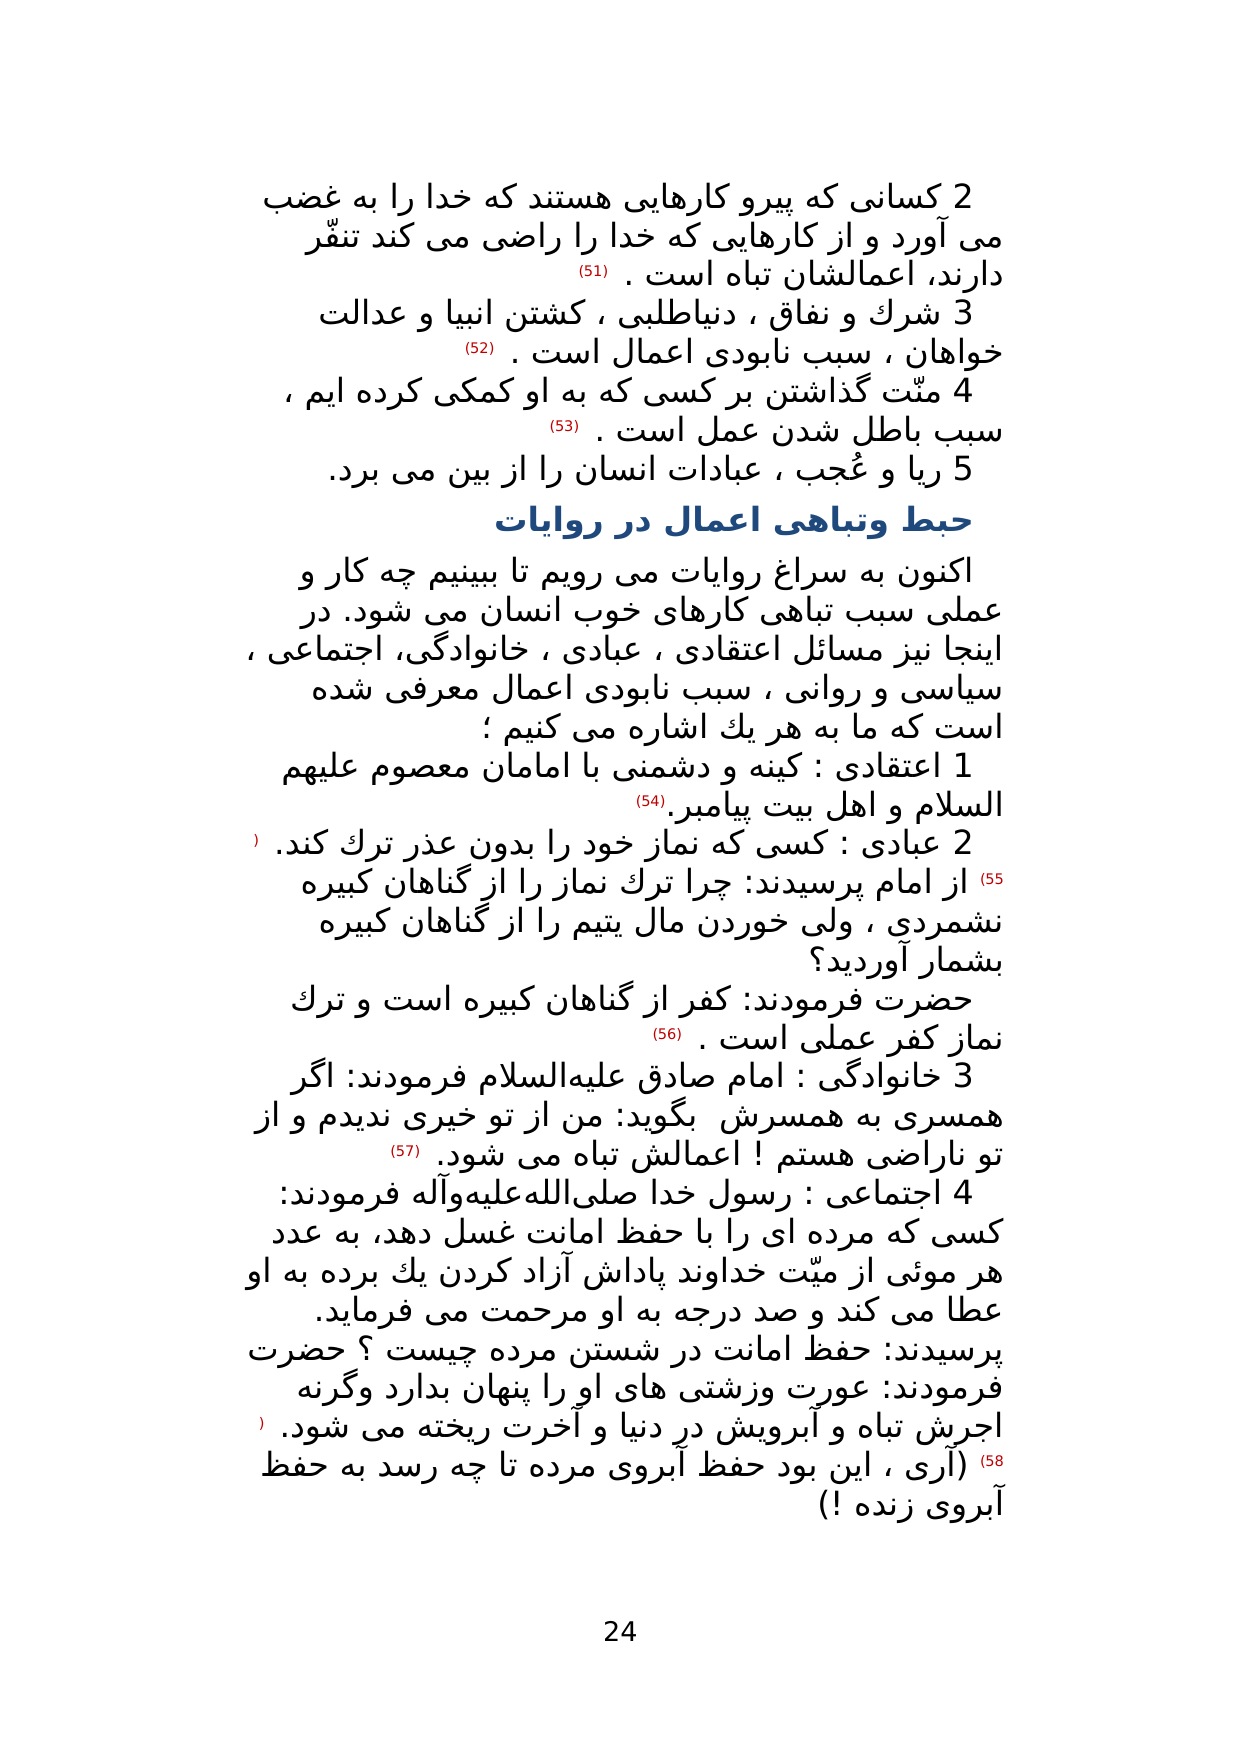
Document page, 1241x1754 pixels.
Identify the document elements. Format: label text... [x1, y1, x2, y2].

text 2 كسانى كه پيرو كارهايى هستند كه خدا را به غضب مى آورد و از كارهايى كه خدا را راضى مى كند تنفّر دارند، اعمالشان تباه است . (51) [236, 177, 1004, 294]
text 4 منّت گذاشتن بر كسى كه به او كمكى كرده ايم ، سبب باطل شدن عمل است . (53) [236, 371, 1004, 449]
text پرسيدند: حفظ امانت در شستن مرده چيست ؟ حضرت فرمودند: عورت وزشتى هاى او را پنهان بدارد وگرنه اجرش تباه و آبرويش در دنيا و آخرت ريخته مى شود. (58) (آرى ، اين بود حفظ آبروى مرده تا چه رسد به حفظ آبروى زنده !) [236, 1329, 1004, 1523]
text اكنون به سراغ روايات مى رويم تا ببينيم چه كار و عملى سبب تباهى كارهاى خوب انسان مى شود. در اينجا نيز مسائل اعتقادى ، عبادى ، خانوادگى، اجتماعى ، سياسى و روانى ، سبب نابودى اعمال معرفى شده است كه ما به هر يك اشاره مى كنيم ؛ [236, 552, 1004, 746]
text 2 عبادى : كسى كه نماز خود را بدون عذر ترك كند. (55) از امام پرسيدند: چرا ترك نماز را از گناهان كبيره نشمردى ، ولى خوردن مال يتيم را از گناهان كبيره بشمار آورديد؟ [236, 824, 1004, 979]
text 3 شرك و نفاق ، دنياطلبى ، كشتن انبيا و عدالت خواهان ، سبب نابودى اعمال است . (52) [236, 294, 1004, 371]
subtitle حبط وتباهى اعمال در روايات [236, 501, 1004, 539]
text 3 خانوادگى : امام صادق عليه‌السلام فرمودند: اگر همسرى به همسرش ‍ بگويد: من از تو خيرى نديدم و از تو ناراضى هستم ! اعمالش تباه مى شود. (57) [236, 1057, 1004, 1173]
text 5 ريا و عُجب ، عبادات انسان را از بين مى برد. [236, 449, 1004, 488]
text حضرت فرمودند: كفر از گناهان كبيره است و ترك نماز كفر عملى است . (56) [236, 979, 1004, 1057]
text 4 اجتماعى : رسول خدا صلى‌الله‌عليه‌وآله فرمودند: كسى كه مرده اى را با حفظ امانت غسل دهد، به عدد هر موئى از ميّت خداوند پاداش آزاد كردن يك برده به او عطا مى كند و صد درجه به او مرحمت مى فرمايد. [236, 1173, 1004, 1329]
text 1 اعتقادى : كينه و دشمنى با امامان معصوم عليهم السلام و اهل بيت پيامبر.(54) [236, 746, 1004, 824]
